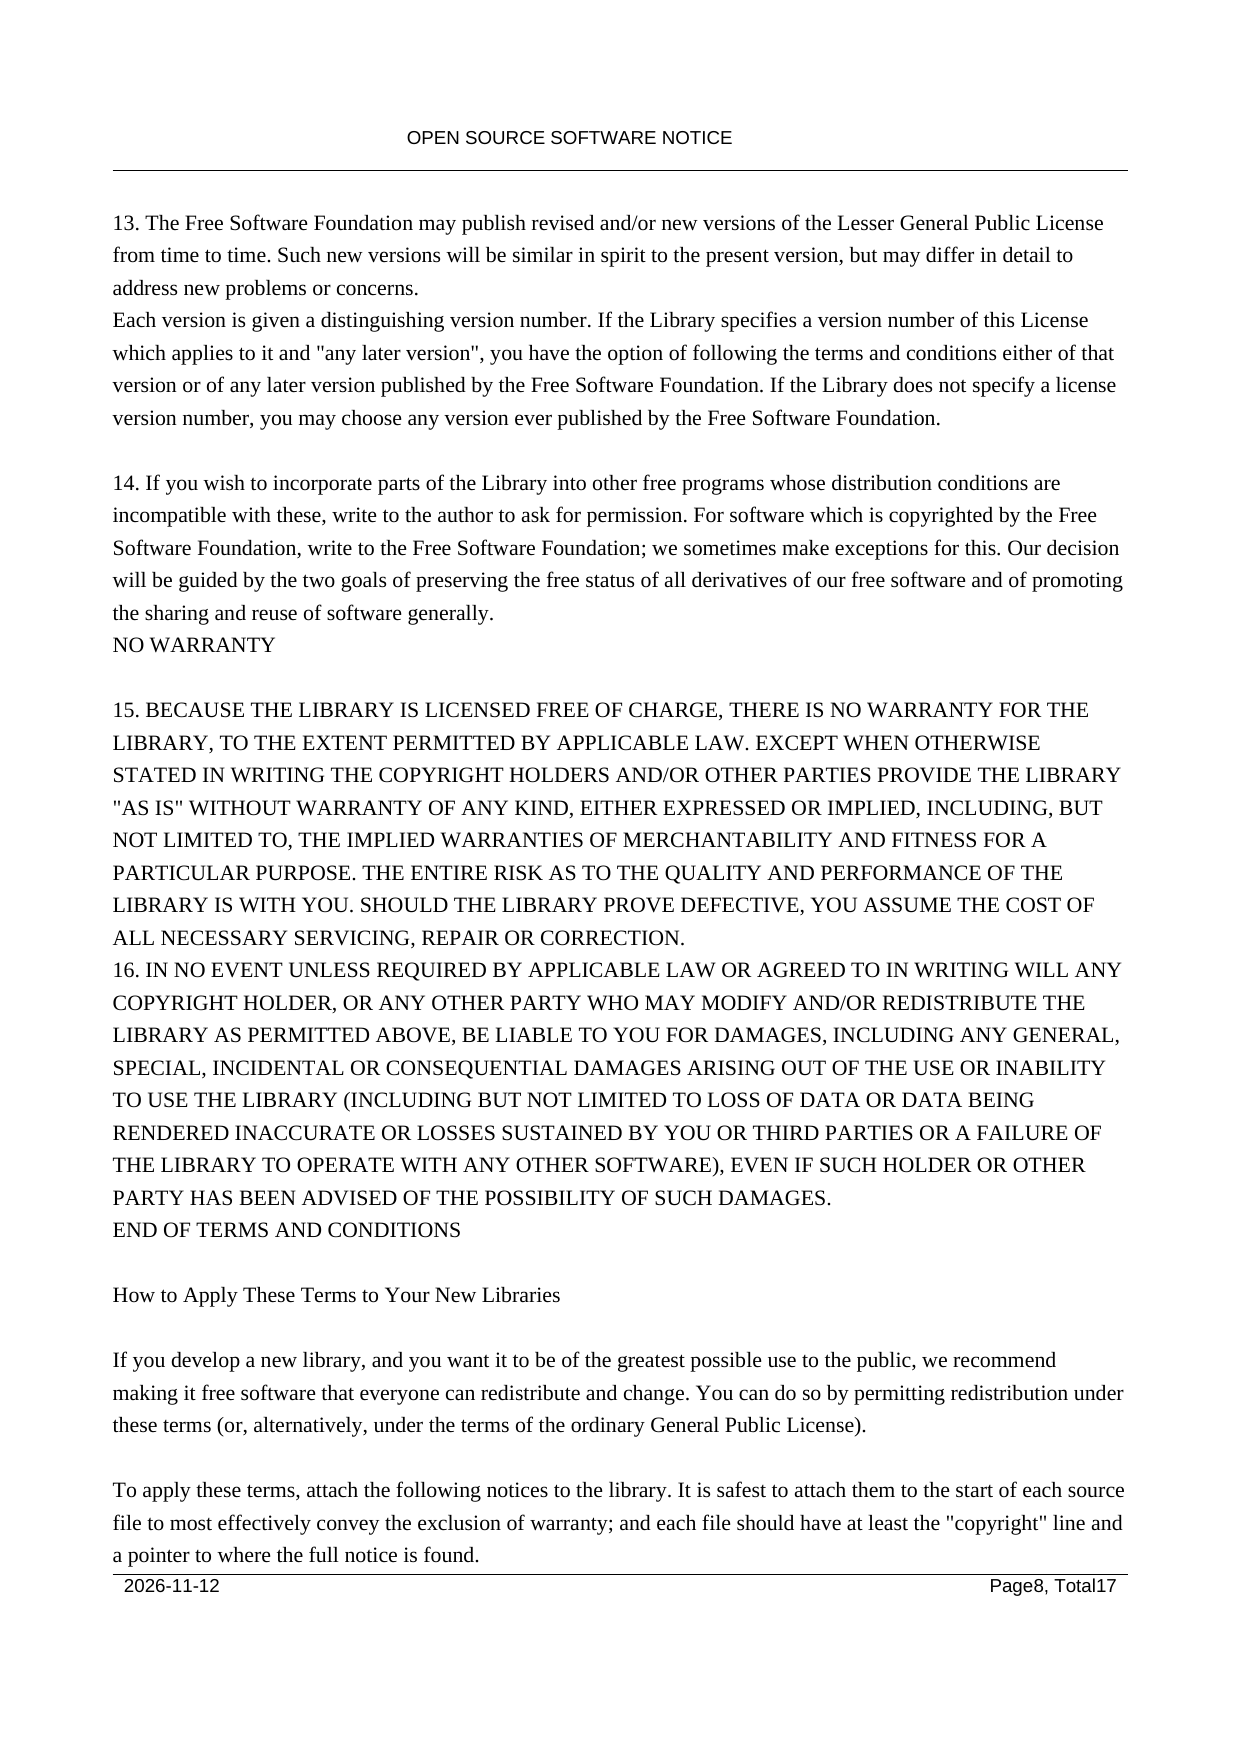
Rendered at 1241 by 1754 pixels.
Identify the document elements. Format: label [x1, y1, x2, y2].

text [112, 206, 1128, 1571]
